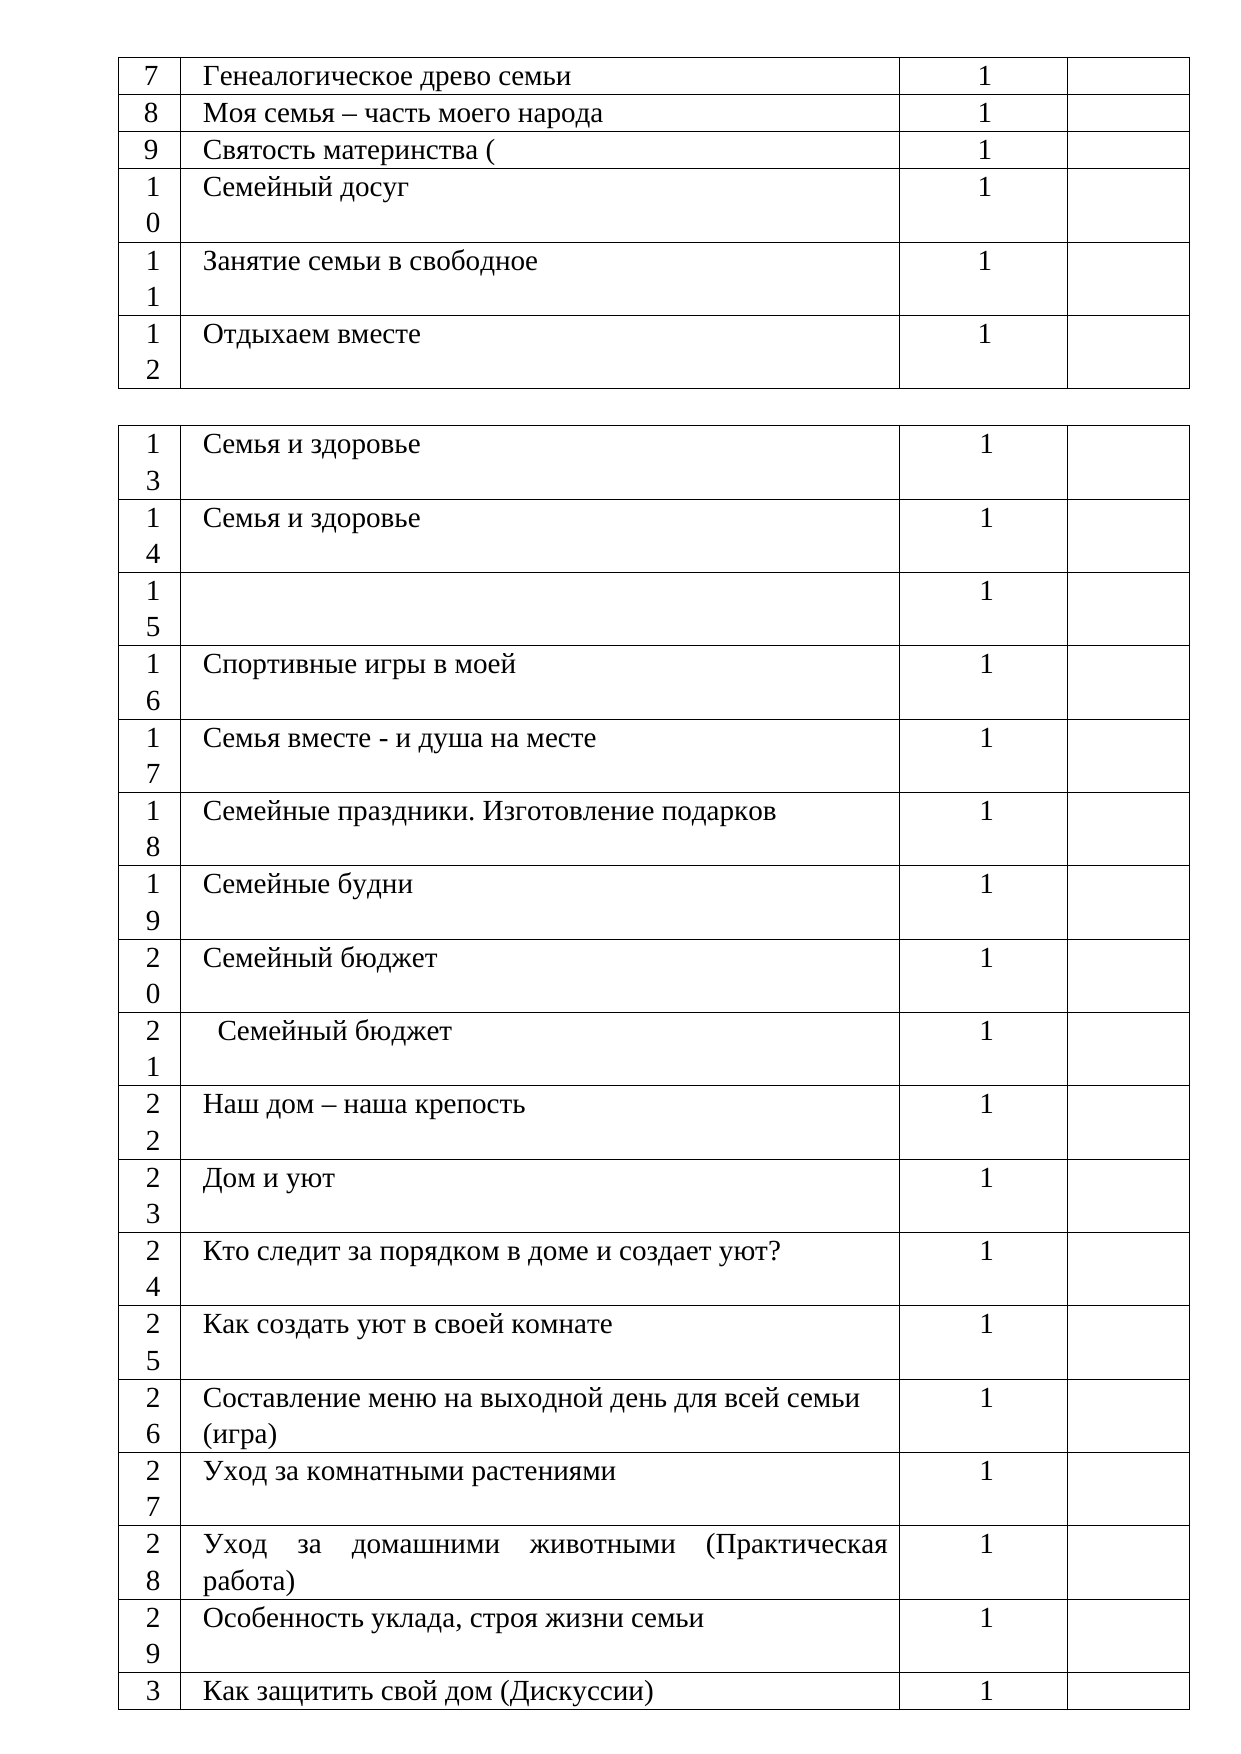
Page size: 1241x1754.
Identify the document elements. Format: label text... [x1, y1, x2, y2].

table_cell [1068, 1526, 1189, 1599]
table_cell 1 [900, 1526, 1067, 1599]
table_cell 25 [119, 1306, 180, 1379]
table_cell 1 [900, 1306, 1067, 1379]
table_cell Занятие семьи в свободное [181, 243, 899, 315]
table_cell 28 [119, 1526, 180, 1599]
table_cell [1068, 58, 1189, 94]
table_header 13 [119, 426, 180, 499]
table_cell [1068, 243, 1189, 315]
table_cell 22 [119, 1086, 180, 1159]
table_header Семья и здоровье [181, 426, 899, 499]
table_cell Святость материнства ( [181, 132, 899, 168]
table_cell Семейный бюджет [181, 940, 899, 1012]
table_cell 10 [119, 169, 180, 242]
table_cell 17 [119, 720, 180, 792]
table_cell 1 [900, 58, 1067, 94]
table_cell [1068, 1453, 1189, 1525]
table_cell 16 [119, 646, 180, 719]
table_cell 1 [900, 866, 1067, 939]
table_cell 27 [119, 1453, 180, 1525]
table_cell [1068, 1600, 1189, 1672]
table_cell 14 [119, 500, 180, 572]
table_cell 1 [900, 1233, 1067, 1305]
table_header [1068, 426, 1189, 499]
table_cell [1068, 1160, 1189, 1232]
table_cell [1068, 940, 1189, 1012]
table_cell Спортивные игры в моей [181, 646, 899, 719]
table_cell [1068, 1306, 1189, 1379]
table_cell 1 [900, 1453, 1067, 1525]
table_cell 30 [119, 1673, 180, 1709]
table_cell Моя семья – часть моего народа [181, 95, 899, 131]
table_cell 1 [900, 720, 1067, 792]
table_cell 1 [900, 1673, 1067, 1709]
table_cell [1068, 866, 1189, 939]
table_cell Особенность уклада, строя жизни семьи [181, 1600, 899, 1672]
table_cell [1068, 169, 1189, 242]
table_header 1 [900, 426, 1067, 499]
table_cell 1 [900, 169, 1067, 242]
table_cell Семейные праздники. Изготовление подарков [181, 793, 899, 865]
table_cell [181, 573, 899, 645]
table_cell 18 [119, 793, 180, 865]
table_cell [1068, 316, 1189, 388]
table_cell Наш дом – наша крепость [181, 1086, 899, 1159]
table_cell 1 [900, 1600, 1067, 1672]
table_cell Как создать уют в своей комнате [181, 1306, 899, 1379]
table_cell 8 [119, 95, 180, 131]
table_cell Дом и уют [181, 1160, 899, 1232]
table_cell 1 [900, 646, 1067, 719]
table_cell 1 [900, 573, 1067, 645]
table_cell 1 [900, 132, 1067, 168]
table_cell 1 [900, 316, 1067, 388]
table_cell 15 [119, 573, 180, 645]
table_cell Семья и здоровье [181, 500, 899, 572]
table_cell 1 [900, 1086, 1067, 1159]
table_cell [1068, 1086, 1189, 1159]
table_cell [1068, 573, 1189, 645]
table_cell 1 [900, 243, 1067, 315]
table_cell 1 [900, 95, 1067, 131]
table_cell 1 [900, 500, 1067, 572]
table_cell [1068, 1233, 1189, 1305]
table_cell Отдыхаем вместе [181, 316, 899, 388]
table_cell 21 [119, 1013, 180, 1085]
table_cell [1068, 793, 1189, 865]
table_cell Семейные будни [181, 866, 899, 939]
table_cell Кто следит за порядком в доме и создает уют? [181, 1233, 899, 1305]
table_cell 1 [900, 1160, 1067, 1232]
table_cell Генеалогическое древо семьи [181, 58, 899, 94]
table_cell 7 [119, 58, 180, 94]
table_cell 26 [119, 1380, 180, 1452]
table_cell 9 [119, 132, 180, 168]
table_cell 1 [900, 1013, 1067, 1085]
table_cell 20 [119, 940, 180, 1012]
table_cell [1068, 646, 1189, 719]
table_cell [1068, 1013, 1189, 1085]
table_cell [1068, 95, 1189, 131]
table_cell 24 [119, 1233, 180, 1305]
table_cell 19 [119, 866, 180, 939]
table_cell 1 [900, 1380, 1067, 1452]
table_cell 1 [900, 793, 1067, 865]
table_cell Составление меню на выходной день для всей семьи (игра) [181, 1380, 899, 1452]
table_cell 1 [900, 940, 1067, 1012]
table_cell 12 [119, 316, 180, 388]
table_cell [1068, 720, 1189, 792]
table_cell [1068, 132, 1189, 168]
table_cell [181, 1673, 899, 1709]
table_cell Семейный досуг [181, 169, 899, 242]
table_cell 29 [119, 1600, 180, 1672]
table_cell Уход за комнатными растениями [181, 1453, 899, 1525]
table_cell Семья вместе - и душа на месте [181, 720, 899, 792]
table_cell [1068, 1380, 1189, 1452]
table_cell Уход за домашними животными (Практическая работа) [181, 1526, 899, 1599]
table_cell 23 [119, 1160, 180, 1232]
table_cell 11 [119, 243, 180, 315]
table_cell [1068, 1673, 1189, 1709]
table_cell [1068, 500, 1189, 572]
table_cell Семейный бюджет [181, 1013, 899, 1085]
